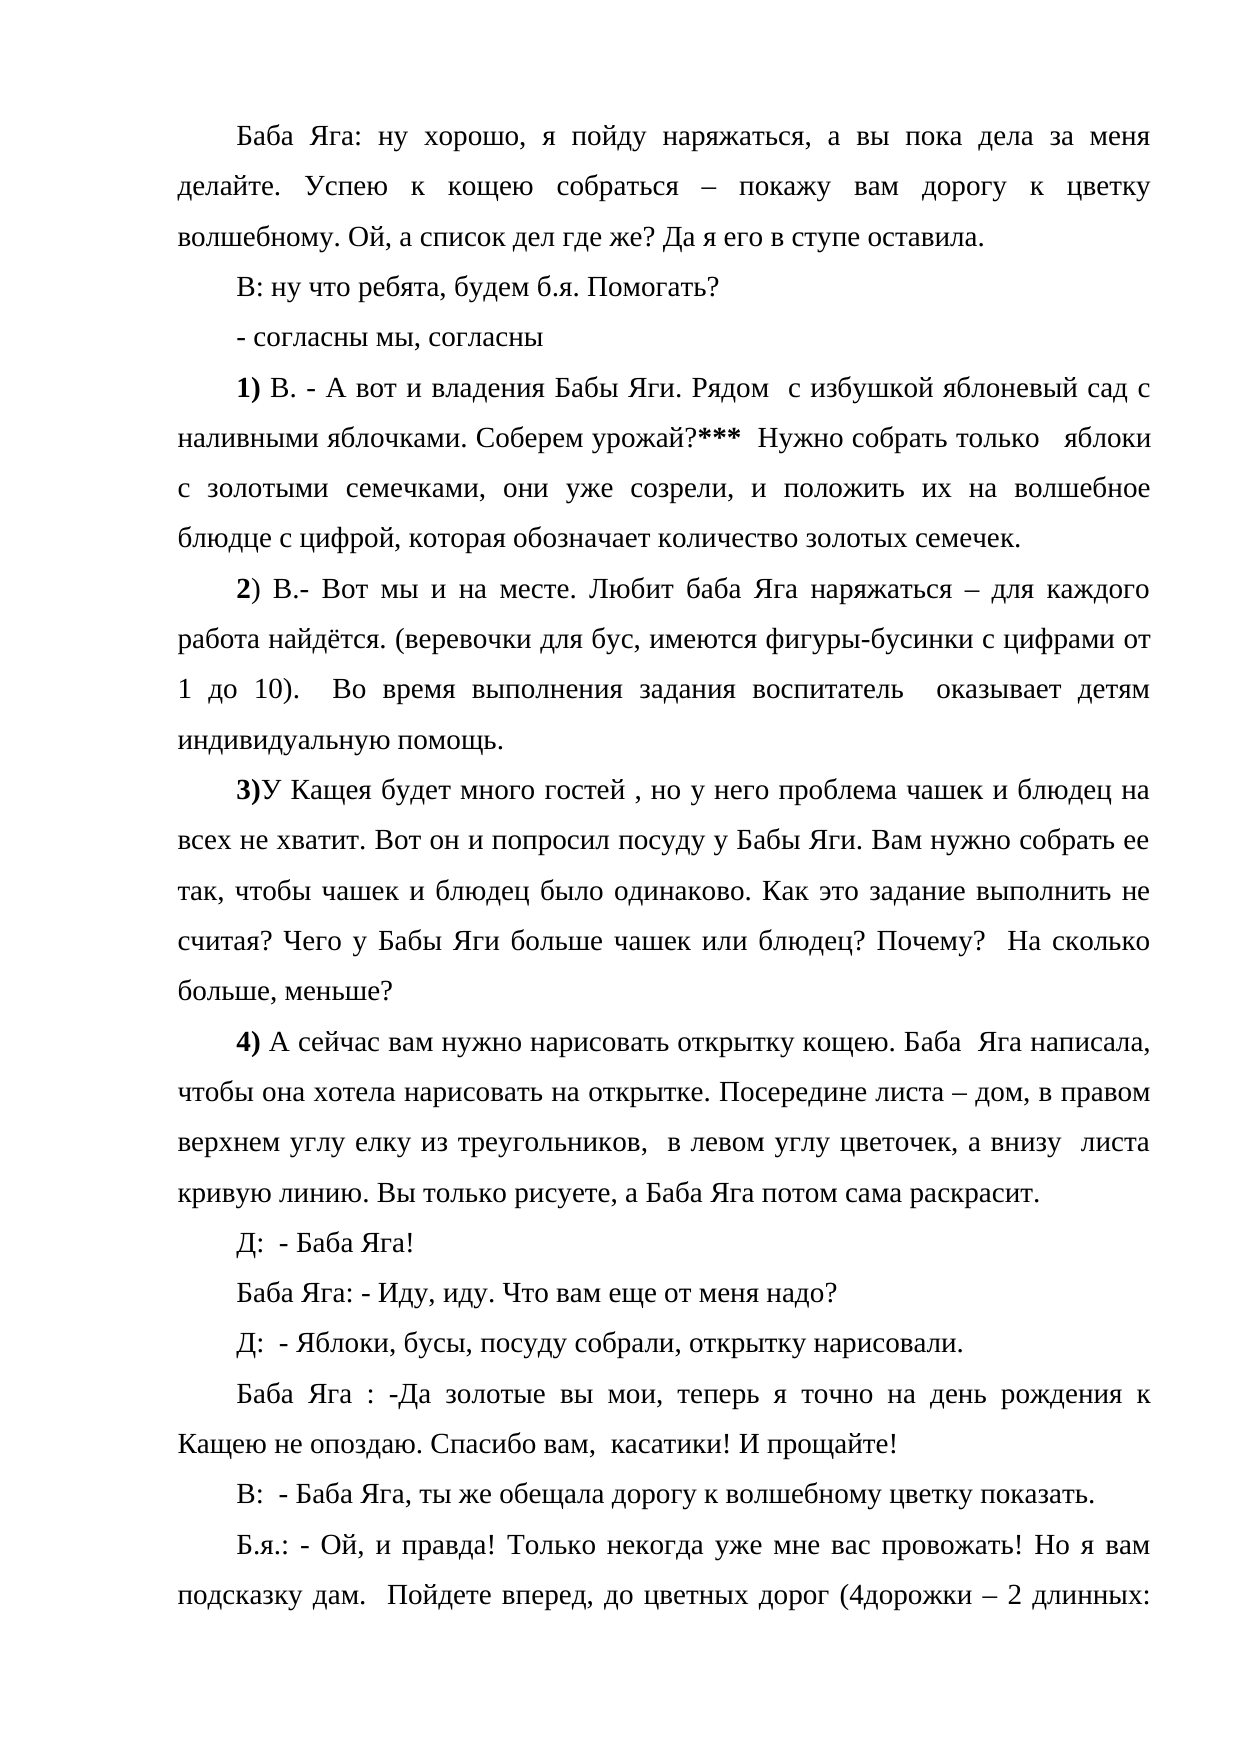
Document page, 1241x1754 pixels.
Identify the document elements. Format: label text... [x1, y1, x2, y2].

text В: ну что ребята, будем б.я. Помогать? [177, 269, 1152, 303]
text Баба Яга: - Иду, иду. Что вам еще от меня надо? [177, 1275, 1152, 1309]
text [177, 1527, 1152, 1611]
text 4) А сейчас вам нужно нарисовать открытку кощею. Баба Яга написала, чтобы она хотела нарисовать на открытке. Посередине листа – дом, в правом верхнем углу елку из треугольников, в левом углу цветочек, а внизу листа кривую линию. Вы только рисуете, а Баба Яга потом сама раскрасит. [177, 1024, 1152, 1208]
text Баба Яга : -Да золотые вы мои, теперь я точно на день рождения к Кащею не опоздаю. Спасибо вам, касатики! И прощайте! [177, 1376, 1152, 1460]
text 1) В. - А вот и владения Бабы Яги. Рядом с избушкой яблоневый сад с наливными яблочками. Соберем урожай?*** Нужно собрать только яблоки с золотыми семечками, они уже созрели, и положить их на волшебное блюдце с цифрой, которая обозначает количество золотых семечек. [177, 370, 1152, 554]
text В: - Баба Яга, ты же обещала дорогу к волшебному цветку показать. [177, 1477, 1152, 1510]
text Баба Яга: ну хорошо, я пойду наряжаться, а вы пока дела за меня делайте. Успею к кощею собраться – покажу вам дорогу к цветку волшебному. Ой, а список дел где же? Да я его в ступе оставила. [177, 118, 1152, 252]
text Д: - Баба Яга! [177, 1225, 1152, 1258]
text - согласны мы, согласны [177, 319, 1152, 353]
text 2) В.- Вот мы и на месте. Любит баба Яга наряжаться – для каждого работа найдётся. (веревочки для бус, имеются фигуры-бусинки с цифрами от 1 до 10). Во время выполнения задания воспитатель оказывает детям индивидуальную помощь. [177, 571, 1152, 755]
text 3)У Кащея будет много гостей , но у него проблема чашек и блюдец на всех не хватит. Вот он и попросил посуду у Бабы Яги. Вам нужно собрать ее так, чтобы чашек и блюдец было одинаково. Как это задание выполнить не считая? Чего у Бабы Яги больше чашек или блюдец? Почему? На сколько больше, меньше? [177, 772, 1152, 1007]
text Д: - Яблоки, бусы, посуду собрали, открытку нарисовали. [177, 1326, 1152, 1359]
